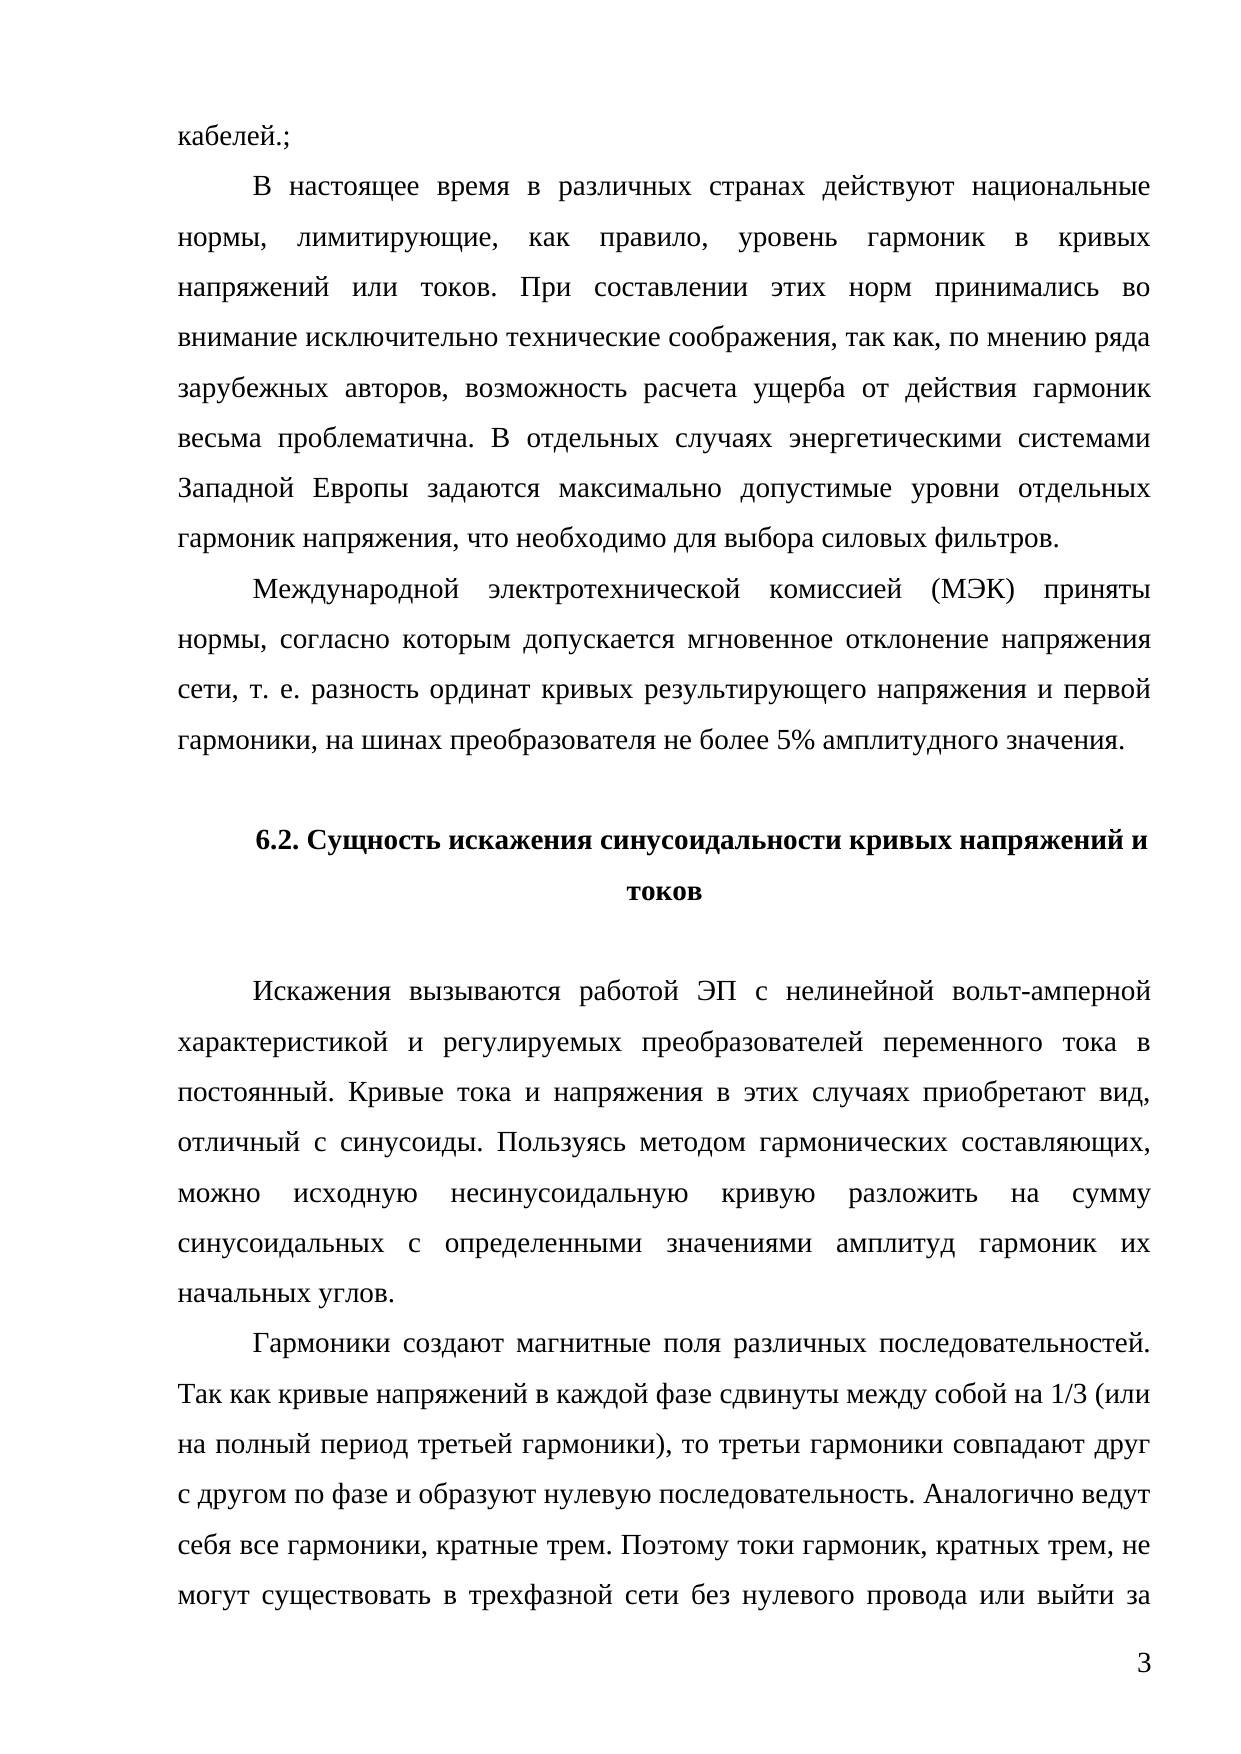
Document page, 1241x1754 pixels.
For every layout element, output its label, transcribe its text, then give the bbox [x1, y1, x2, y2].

text Международной электротехнической комиссией (МЭК) приняты нормы, согласно которым допускается мгновенное отклонение напряжения сети, т. е. разность ординат кривых результирующего напряжения и первой гармоники, на шинах преобразователя не более 5% амплитудного значения. [177, 571, 1152, 755]
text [177, 1326, 1152, 1611]
text 6.2. Сущность искажения синусоидальности кривых напряжений и токов [177, 822, 1152, 906]
text Искажения вызываются работой ЭП с нелинейной вольт-амперной характеристикой и регулируемых преобразователей переменного тока в постоянный. Кривые тока и напряжения в этих случаях приобретают вид, отличный с синусоиды. Пользуясь методом гармонических составляющих, можно исходную несинусоидальную кривую разложить на сумму синусоидальных с определенными значениями амплитуд гармоник их начальных углов. [177, 973, 1152, 1309]
text В настоящее время в различных странах действуют национальные нормы, лимитирующие, как правило, уровень гармоник в кривых напряжений или токов. При составлении этих норм принимались во внимание исключительно технические соображения, так как, по мнению ряда зарубежных авторов, возможность расчета ущерба от действия гармоник весьма проблематична. В отдельных случаях энергетическими системами Западной Европы задаются максимально допустимые уровни отдельных гармоник напряжения, что необходимо для выбора силовых фильтров. [177, 168, 1152, 554]
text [177, 118, 1152, 152]
